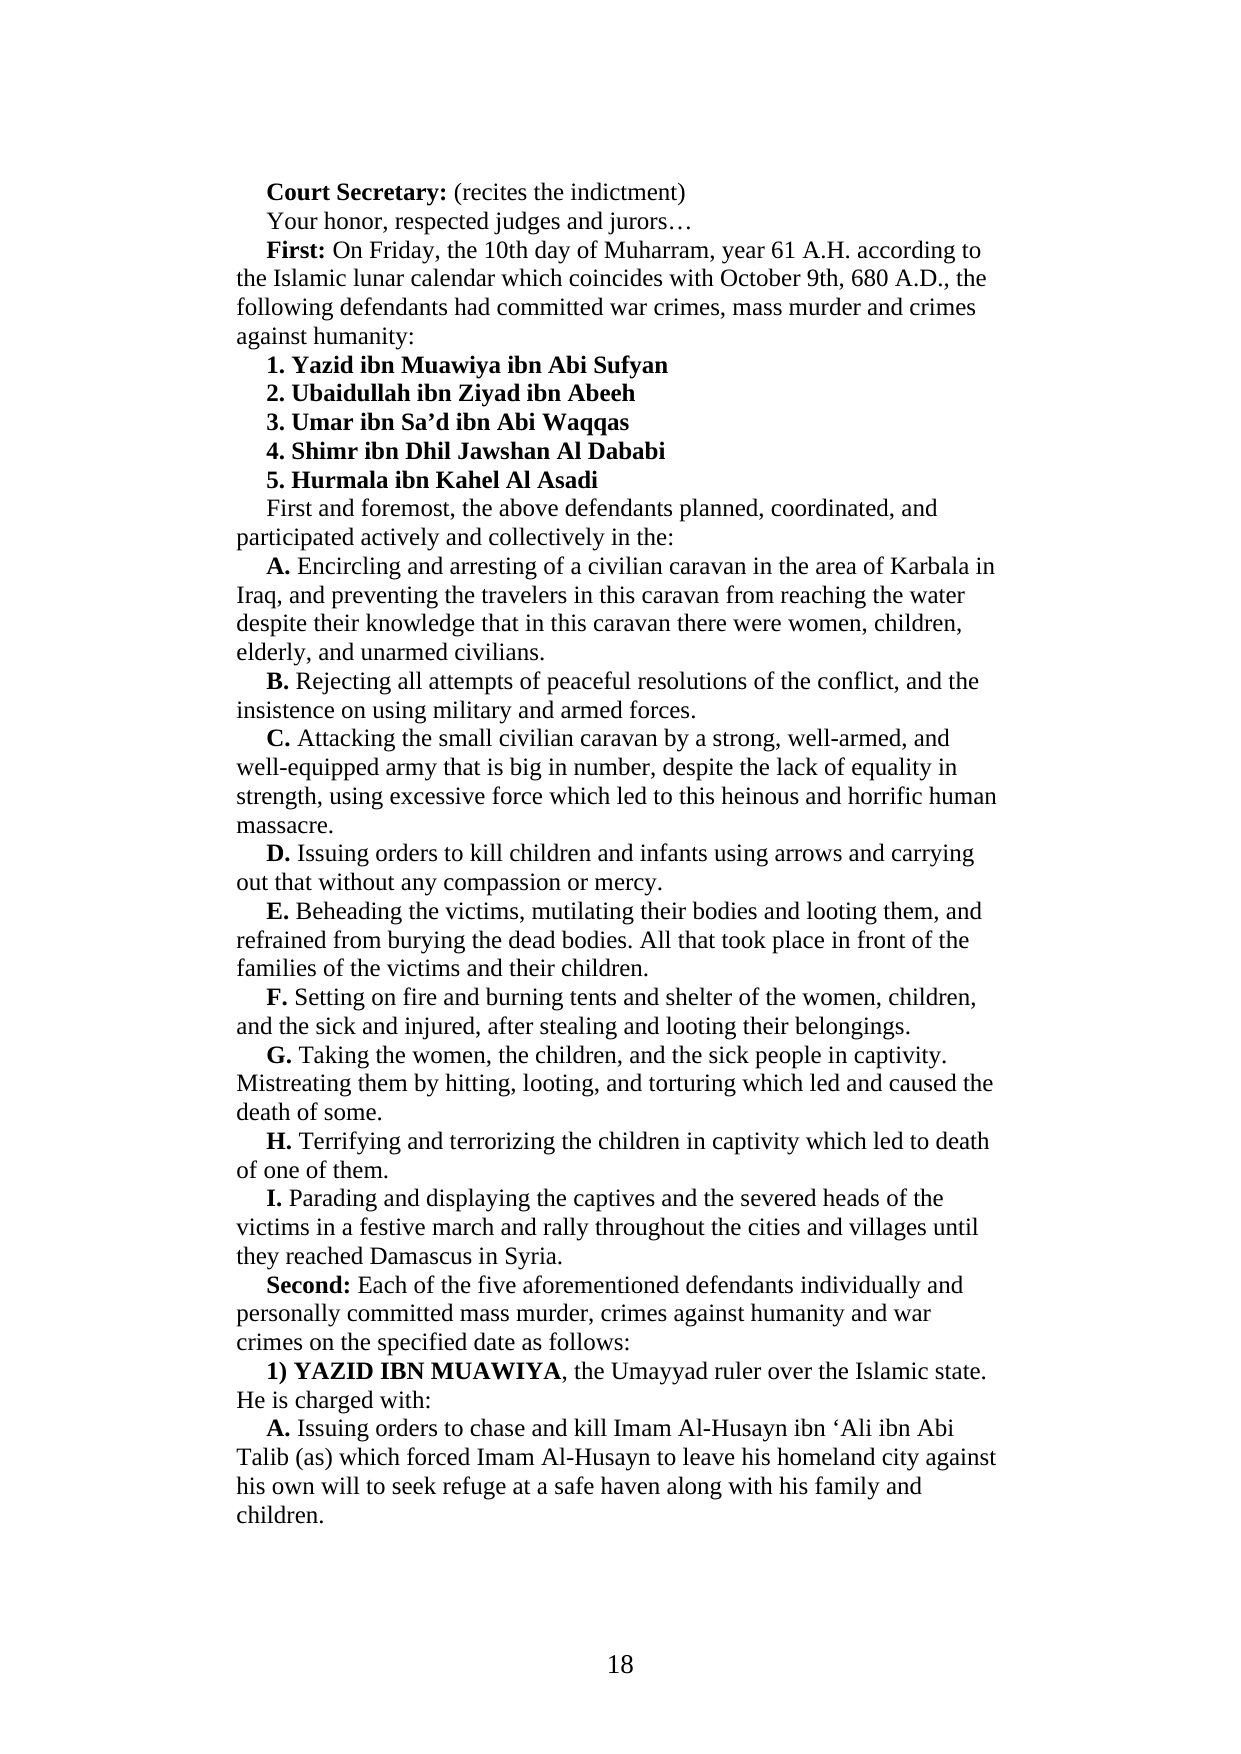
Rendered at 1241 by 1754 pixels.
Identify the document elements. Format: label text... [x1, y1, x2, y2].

text 3. Umar ibn Sa’d ibn Abi Waqqas [236, 407, 1004, 436]
text First and foremost, the above defendants planned, coordinated, and participated actively and collectively in the: [236, 493, 1004, 551]
text I. Parading and displaying the captives and the severed heads of the victims in a festive march and rally throughout the cities and villages until they reached Damascus in Syria. [236, 1183, 1004, 1270]
text D. Issuing orders to kill children and infants using arrows and carrying out that without any compassion or mercy. [236, 838, 1004, 896]
text A. Encircling and arresting of a civilian caravan in the area of Karbala in Iraq, and preventing the travelers in this caravan from reaching the water despite their knowledge that in this caravan there were women, children, elderly, and unarmed civilians. [236, 551, 1004, 666]
text Your honor, respected judges and jurors… [236, 206, 1004, 235]
text 4. Shimr ibn Dhil Jawshan Al Dababi [236, 436, 1004, 465]
text 1. Yazid ibn Muawiya ibn Abi Sufyan [236, 350, 1004, 378]
text E. Beheading the victims, mutilating their bodies and looting them, and refrained from burying the dead bodies. All that took place in front of the families of the victims and their children. [236, 896, 1004, 982]
text B. Rejecting all attempts of peaceful resolutions of the conflict, and the insistence on using military and armed forces. [236, 666, 1004, 723]
text Second: Each of the five aforementioned defendants individually and personally committed mass murder, crimes against humanity and war crimes on the specified date as follows: [236, 1270, 1004, 1356]
text A. Issuing orders to chase and kill Imam Al-Husayn ibn ‘Ali ibn Abi Talib (as) which forced Imam Al-Husayn to leave his homeland city against his own will to seek refuge at a safe haven along with his family and children. [236, 1413, 1004, 1528]
text Court Secretary: (recites the indictment) [236, 177, 1004, 206]
text H. Terrifying and terrorizing the children in captivity which led to death of one of them. [236, 1126, 1004, 1183]
text 1) YAZID IBN MUAWIYA, the Umayyad ruler over the Islamic state. He is charged with: [236, 1356, 1004, 1413]
text G. Taking the women, the children, and the sick people in captivity. Mistreating them by hitting, looting, and torturing which led and caused the death of some. [236, 1040, 1004, 1126]
text 5. Hurmala ibn Kahel Al Asadi [236, 465, 1004, 493]
text F. Setting on fire and burning tents and shelter of the women, children, and the sick and injured, after stealing and looting their belongings. [236, 982, 1004, 1040]
text C. Attacking the small civilian caravan by a strong, well-armed, and well-equipped army that is big in number, despite the lack of equality in strength, using excessive force which led to this heinous and horrific human massacre. [236, 723, 1004, 838]
text 2. Ubaidullah ibn Ziyad ibn Abeeh [236, 378, 1004, 407]
text First: On Friday, the 10th day of Muharram, year 61 A.H. according to the Islamic lunar calendar which coincides with October 9th, 680 A.D., the following defendants had committed war crimes, mass murder and crimes against humanity: [236, 235, 1004, 350]
